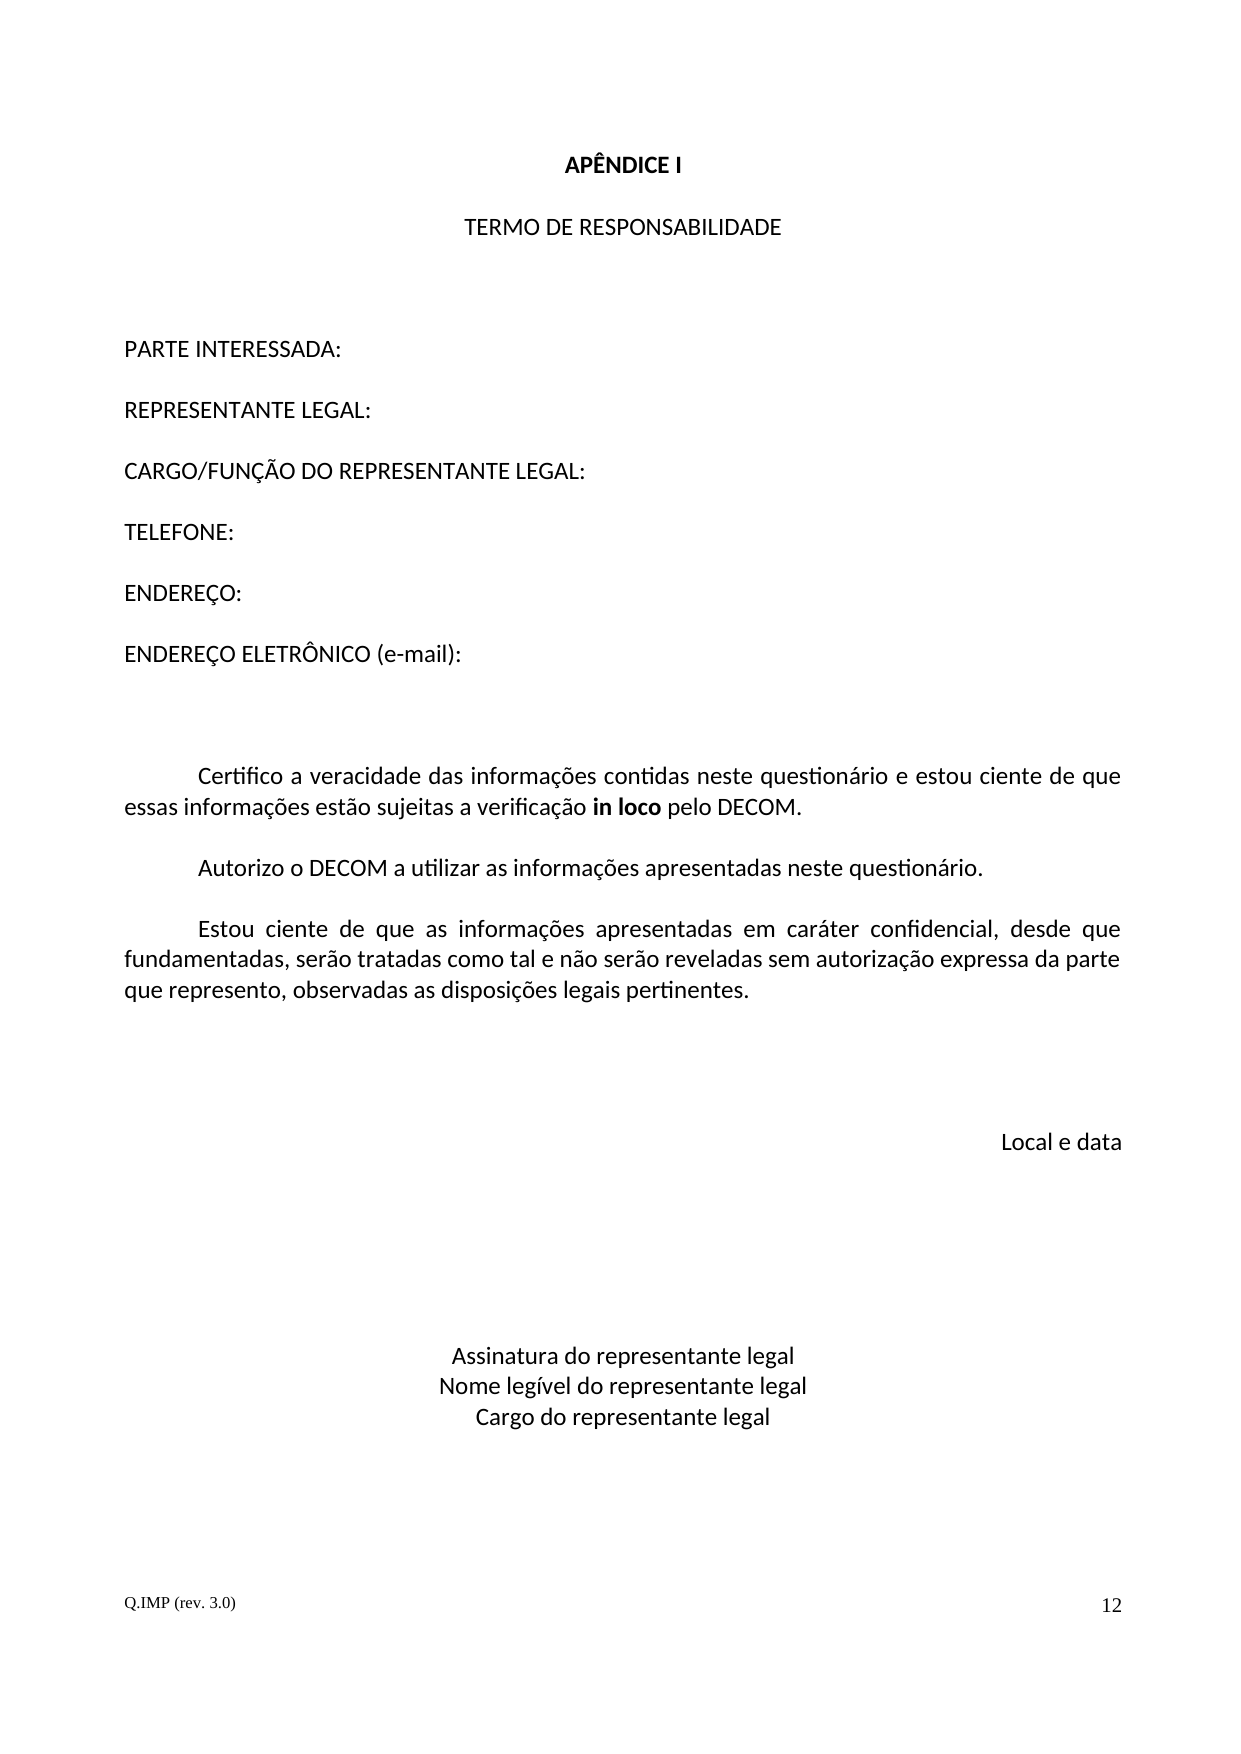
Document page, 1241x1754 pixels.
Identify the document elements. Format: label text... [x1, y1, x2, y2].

text REPRESENTANTE LEGAL: [124, 394, 1122, 424]
text Local e data [124, 1126, 1122, 1157]
text Assinatura do representante legal [124, 1340, 1122, 1371]
text PARTE INTERESSADA: [124, 333, 1122, 363]
text ENDEREÇO: [124, 577, 1122, 607]
text CARGO/FUNÇÃO DO REPRESENTANTE LEGAL: [124, 455, 1122, 485]
text Autorizo o DECOM a utilizar as informações apresentadas neste questionário. [124, 852, 1122, 882]
text TERMO DE RESPONSABILIDADE [124, 211, 1122, 241]
text TELEFONE: [124, 516, 1122, 546]
text Nome legível do representante legal [124, 1371, 1122, 1401]
text Estou ciente de que as informações apresentadas em caráter confidencial, desde que fundamentadas, serão tratadas como tal e não serão reveladas sem autorização expressa da parte que represento, observadas as disposições legais pertinentes. [124, 913, 1122, 1004]
text Cargo do representante legal [124, 1401, 1122, 1432]
text Certifico a veracidade das informações contidas neste questionário e estou ciente de que essas informações estão sujeitas a verificação in loco pelo DECOM. [124, 760, 1122, 821]
text ENDEREÇO ELETRÔNICO (e-mail): [124, 638, 1122, 668]
text APÊNDICE I [124, 150, 1122, 180]
